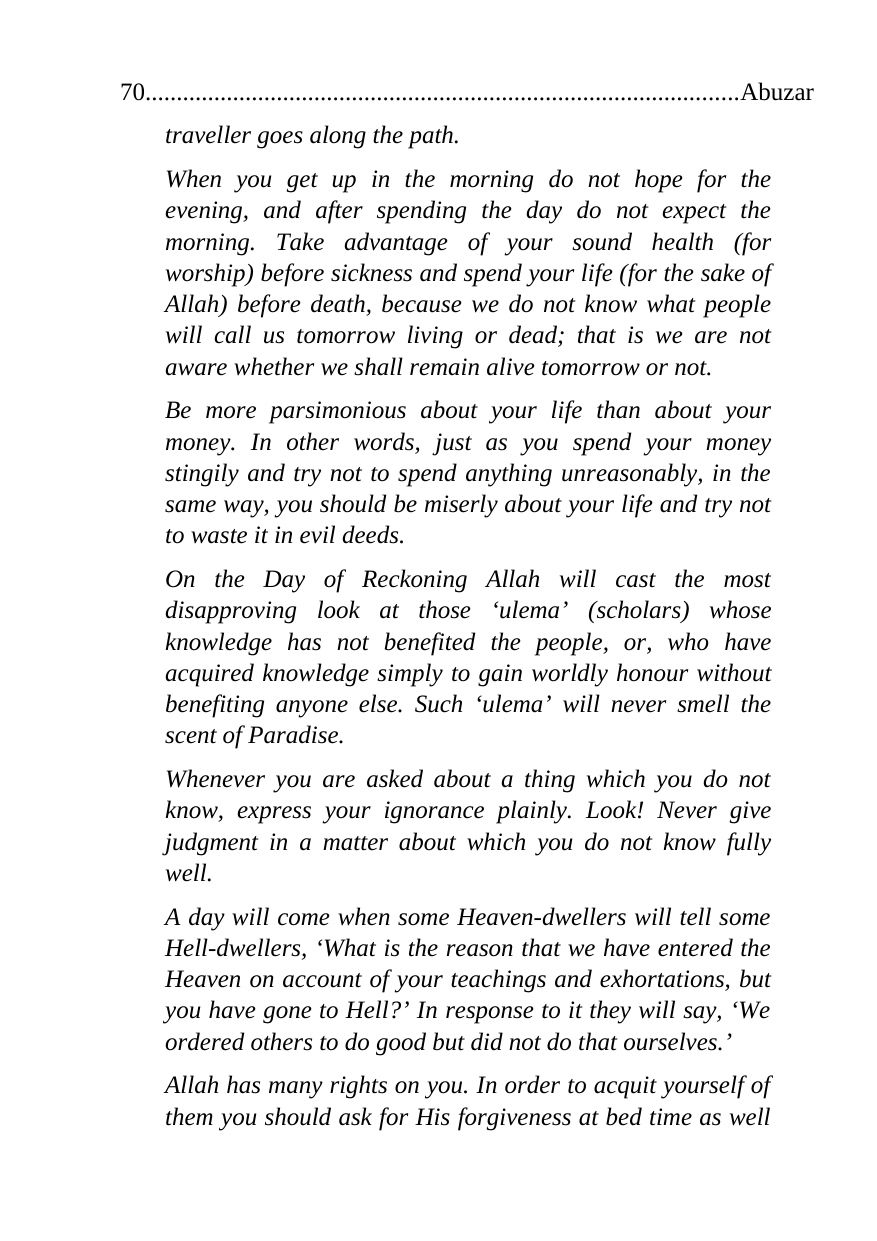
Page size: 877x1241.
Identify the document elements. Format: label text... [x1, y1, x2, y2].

text When you get up in the morning do not hope for the evening, and after spending the day do not expect the morning. Take advantage of your sound health (for worship) before sickness and spend your life (for the sake of Allah) before death, because we do not know what people will call us tomorrow living or dead; that is we are not aware whether we shall remain alive tomorrow or not. [165, 162, 772, 381]
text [165, 1069, 772, 1131]
text Whenever you are asked about a thing which you do not know, express your ignorance plainly. Look! Never give judgment in a matter about which you do not know fully well. [165, 762, 772, 887]
text On the Day of Reckoning Allah will cast the most disapproving look at those ‘ulema’ (scholars) whose knowledge has not benefited the people, or, who have acquired knowledge simply to gain worldly honour without benefiting anyone else. Such ‘ulema’ will never smell the scent of Paradise. [165, 562, 772, 750]
text Be more parsimonious about your life than about your money. In other words, just as you spend your money stingily and try not to spend anything unreasonably, in the same way, you should be miserly about your life and try not to waste it in evil deeds. [165, 394, 772, 550]
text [165, 119, 772, 150]
text A day will come when some Heaven-dwellers will tell some Hell-dwellers, ‘What is the reason that we have entered the Heaven on account of your teachings and exhortations, but you have gone to Hell?’ In response to it they will say, ‘We ordered others to do good but did not do that ourselves.’ [165, 900, 772, 1056]
